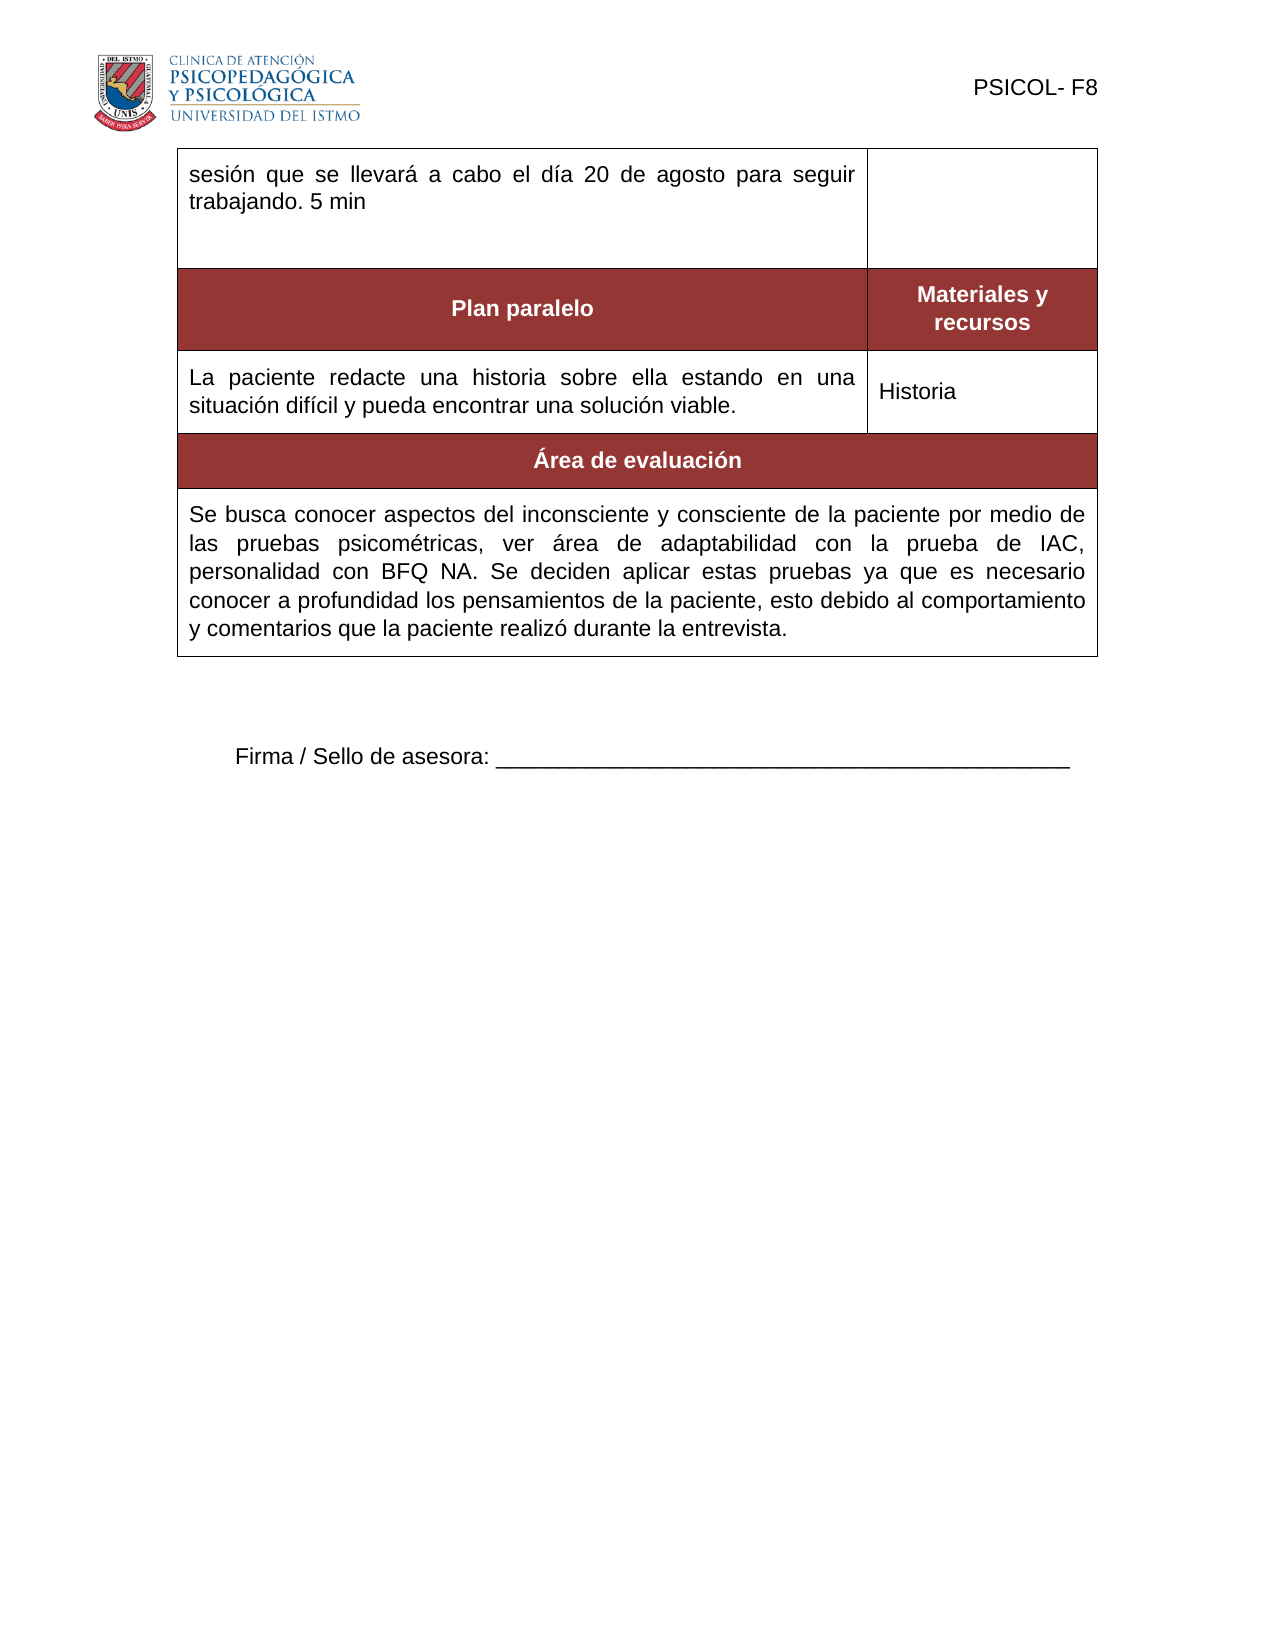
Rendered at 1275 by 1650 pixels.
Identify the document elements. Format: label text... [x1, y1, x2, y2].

table_cell Área de evaluación [178, 434, 1097, 488]
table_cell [868, 149, 1097, 267]
table_cell Materiales y recursos [868, 269, 1097, 350]
table_cell Plan paralelo [178, 269, 867, 350]
picture [42, 25, 422, 166]
table_cell Se busca conocer aspectos del inconsciente y consciente de la paciente por medio de las pruebas psicométricas, ver área de adaptabilidad con la prueba de IAC, personalidad con BFQ NA. Se deciden aplicar estas pruebas ya que es necesario conocer a profundidad los pensamientos de la paciente, esto debido al comportamiento y comentarios que la paciente realizó durante la entrevista. [178, 489, 1097, 656]
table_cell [178, 149, 867, 267]
table_cell La paciente redacte una historia sobre ella estando en una situación difícil y pueda encontrar una solución viable. [178, 351, 867, 433]
table_cell Historia [868, 351, 1097, 433]
text Firma / Sello de asesora: _____________________________________________ [177, 743, 1127, 769]
